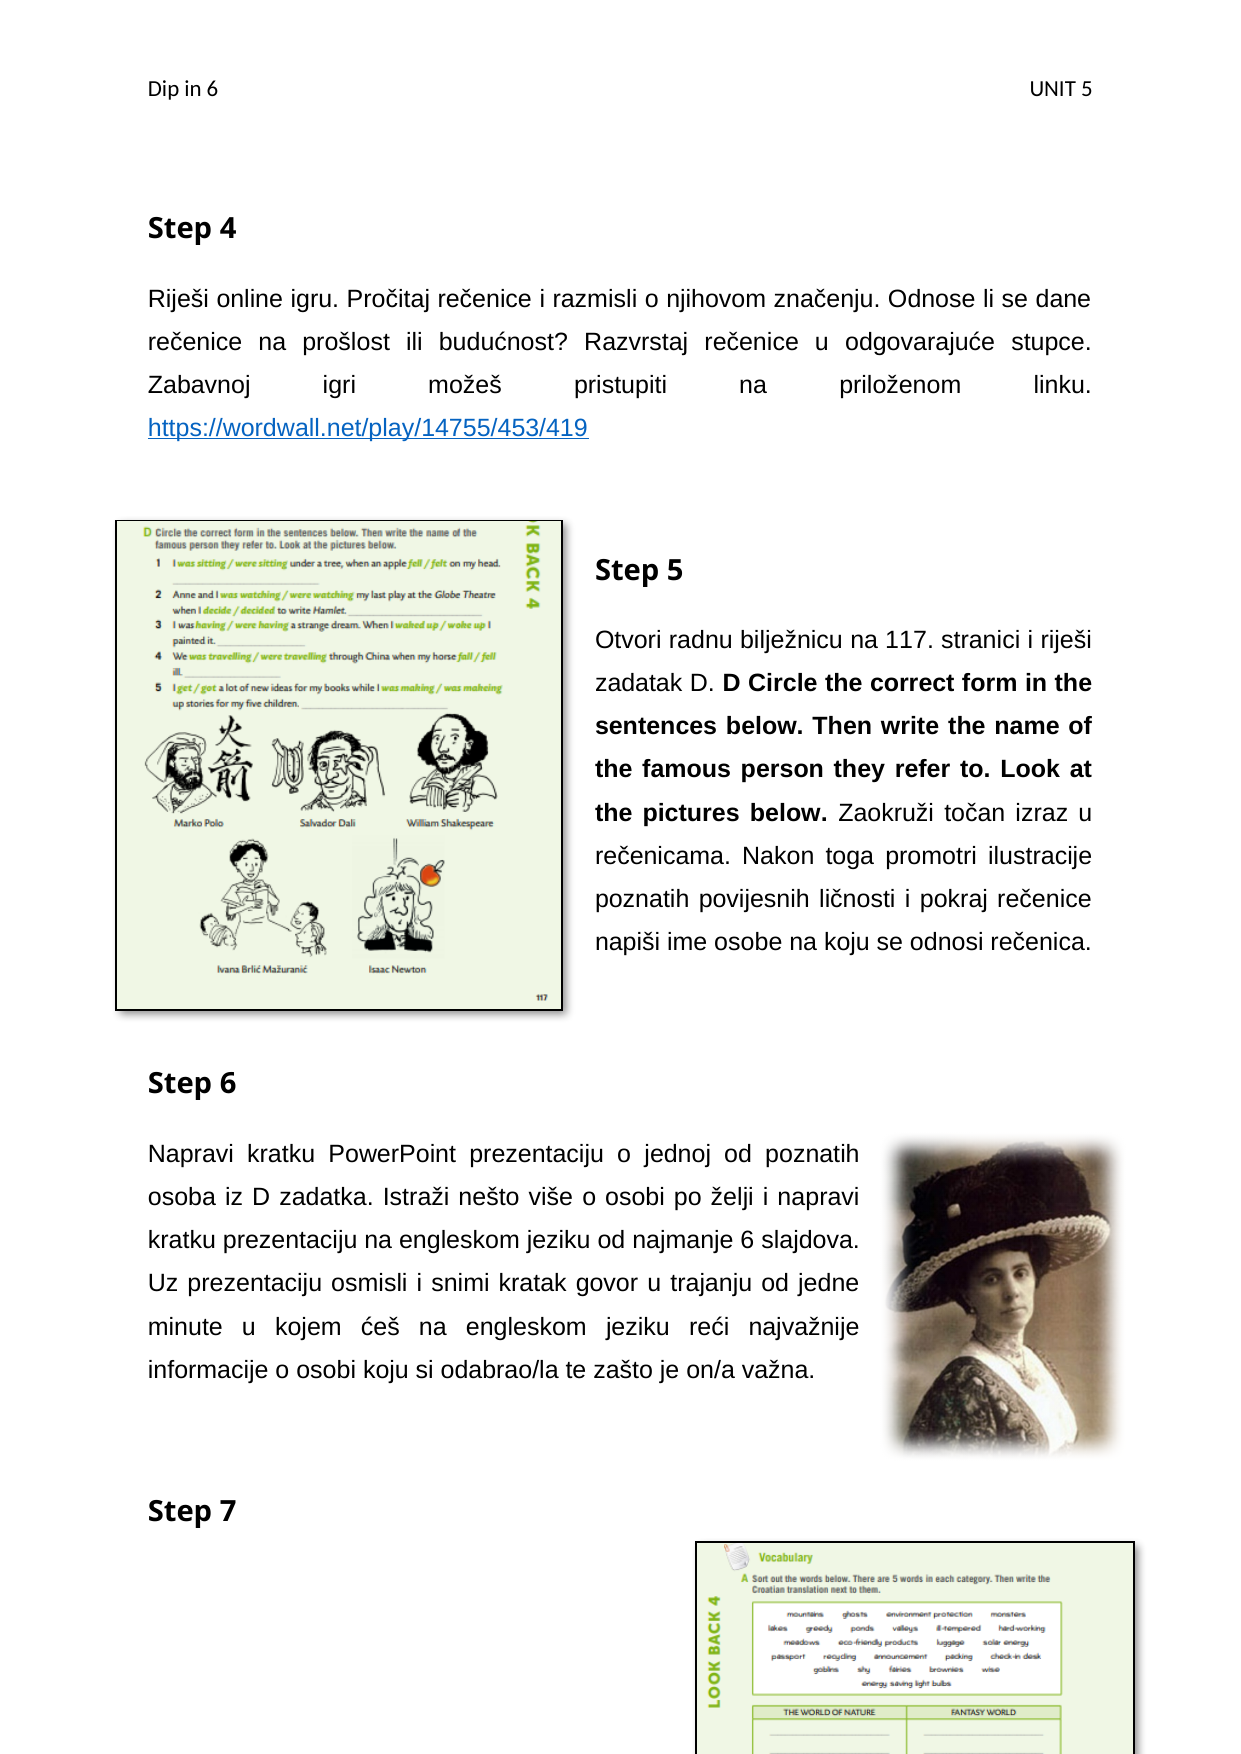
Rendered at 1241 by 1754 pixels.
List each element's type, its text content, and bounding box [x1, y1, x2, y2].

text Riješi online igru. Pročitaj rečenice i razmisli o njihovom značenju. Odnose li se dane rečenice na prošlost ili budućnost? Razvrstaj rečenice u odgovarajuće stupce. Zabavnoj igri možeš pristupiti na priloženom linku. https://wordwall.net/play/14755/453/419 [148, 283, 1093, 442]
text Napravi kratku PowerPoint prezentaciju o jednoj od poznatih osoba iz D zadatka. Istraži nešto više o osobi po želji i napravi kratku prezentaciju na engleskom jeziku od najmanje 6 slajdova. Uz prezentaciju osmisli i snimi kratak govor u trajanju od jedne minute u kojem ćeš na engleskom jeziku reći najvažnije informacije o osobi koju si odabrao/la te zašto je on/a važna. [148, 1139, 893, 1383]
text Step 5 [573, 549, 1093, 588]
text Step 7 [148, 1491, 1093, 1530]
picture [907, 1159, 1097, 1432]
picture [697, 1543, 1133, 1754]
text Otvori radnu bilježnicu na 117. stranici i riješi zadatak D. D Circle the correct form in the sentences below. Then write the name of the famous person they refer to. Look at the pictures below. Zaokruži točan izraz u rečenicama. Nakon toga promotri ilustracije poznatih povijesnih ličnosti i pokraj rečenice napiši ime osobe na koju se odnosi rečenica. [573, 625, 1093, 956]
picture [117, 521, 561, 1009]
text Step 4 [148, 207, 1093, 247]
text Step 6 [148, 1063, 1093, 1102]
